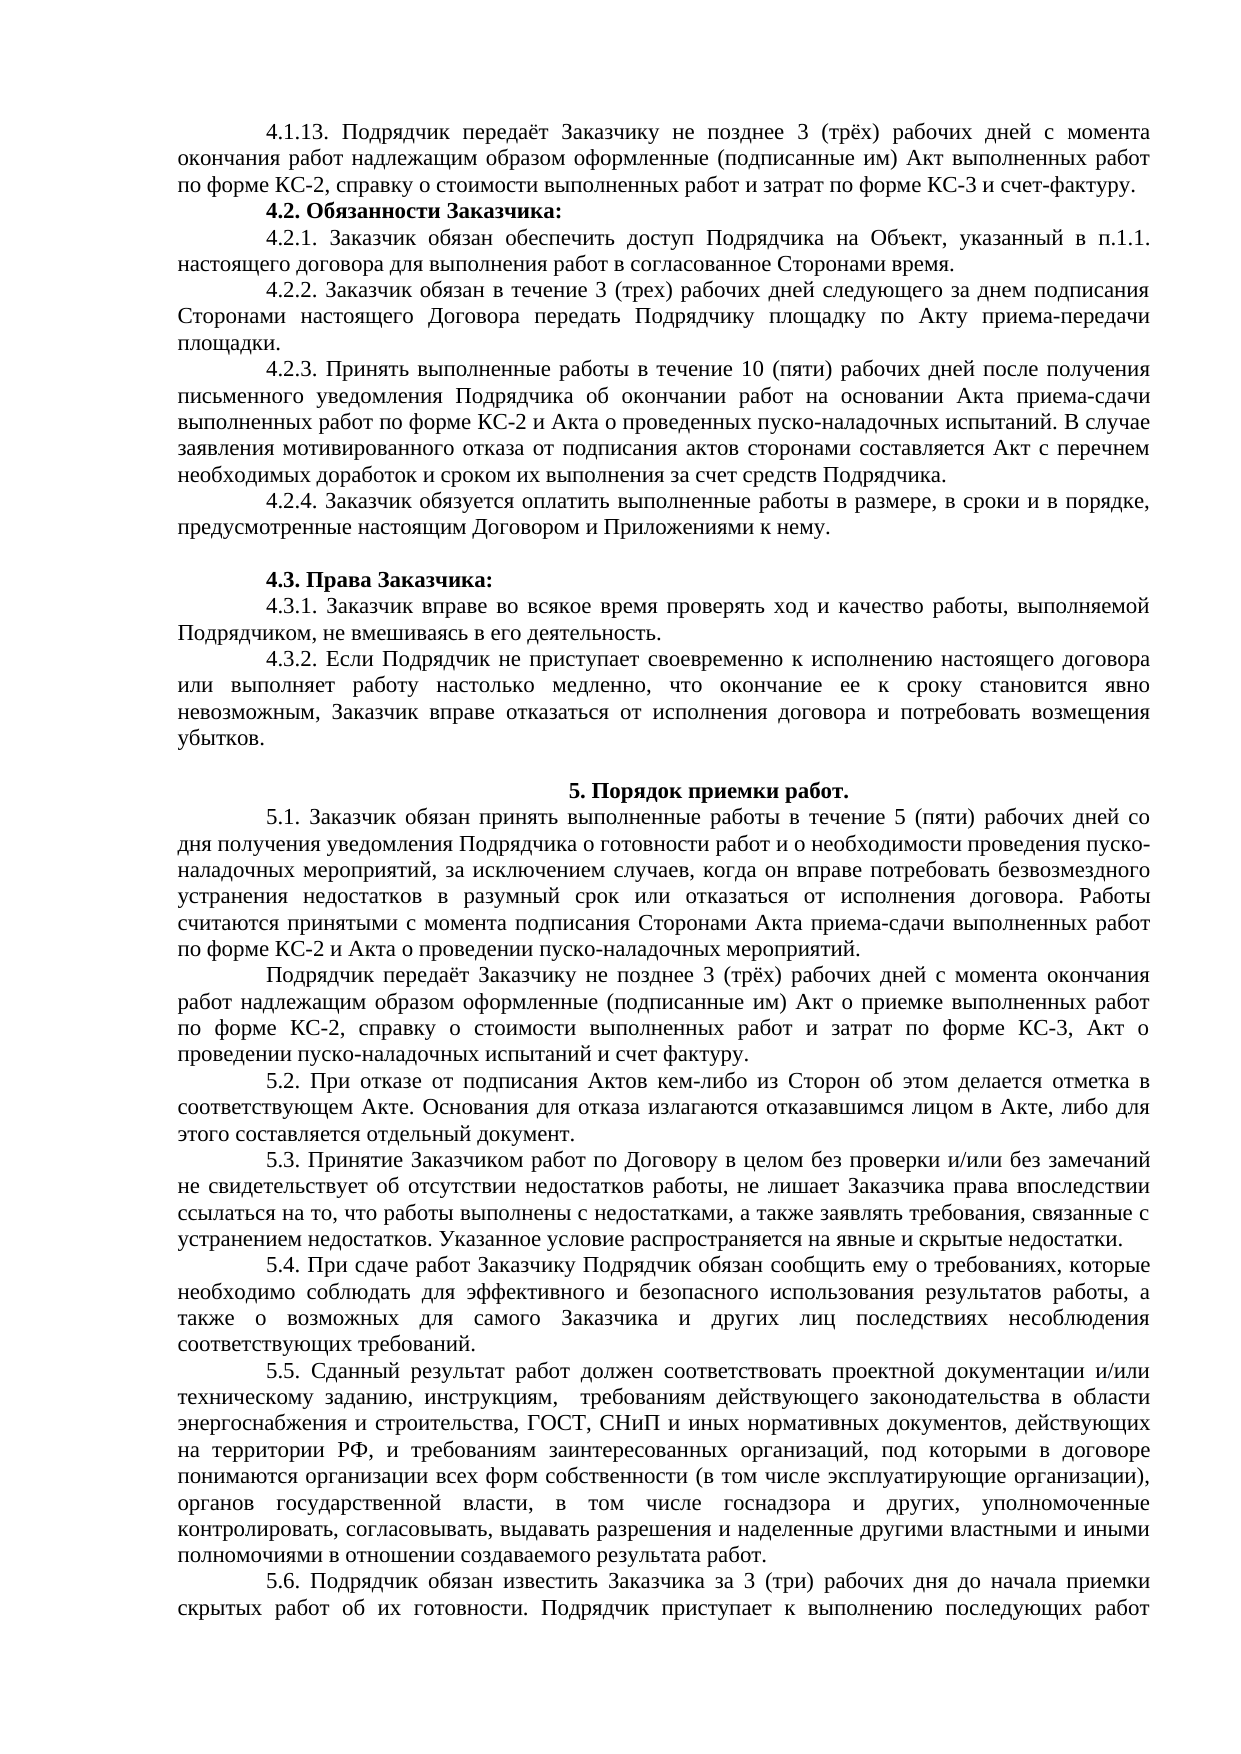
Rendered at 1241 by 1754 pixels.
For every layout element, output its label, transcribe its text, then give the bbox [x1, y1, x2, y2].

text 5.1. Заказчик обязан принять выполненные работы в течение 5 (пяти) рабочих дней со дня получения уведомления Подрядчика о готовности работ и о необходимости проведения пуско-наладочных мероприятий, за исключением случаев, когда он вправе потребовать безвозмездного устранения недостатков в разумный срок или отказаться от исполнения договора. Работы считаются принятыми с момента подписания Сторонами Акта приема-сдачи выполненных работ по форме КС-2 и Акта о проведении пуско-наладочных мероприятий. [177, 803, 1152, 961]
text 4.2.1. Заказчик обязан обеспечить доступ Подрядчика на Объект, указанный в п.1.1. настоящего договора для выполнения работ в согласованное Сторонами время. [177, 223, 1152, 276]
text 4.1.13. Подрядчик передаёт Заказчику не позднее 3 (трёх) рабочих дней с момента окончания работ надлежащим образом оформленные (подписанные им) Акт выполненных работ по форме КС-2, справку о стоимости выполненных работ и затрат по форме КС-3 и счет-фактуру. [177, 118, 1152, 197]
text 4.2.2. Заказчик обязан в течение 3 (трех) рабочих дней следующего за днем подписания Сторонами настоящего Договора передать Подрядчику площадку по Акту приема-передачи площадки. [177, 276, 1152, 355]
text 4.3.2. Если Подрядчик не приступает своевременно к исполнению настоящего договора или выполняет работу настолько медленно, что окончание ее к сроку становится явно невозможным, Заказчик вправе отказаться от исполнения договора и потребовать возмещения убытков. [177, 645, 1152, 751]
text 5.4. При сдаче работ Заказчику Подрядчик обязан сообщить ему о требованиях, которые необходимо соблюдать для эффективного и безопасного использования результатов работы, а также о возможных для самого Заказчика и других лиц последствиях несоблюдения соответствующих требований. [177, 1251, 1152, 1357]
text 4.2.3. Принять выполненные работы в течение 10 (пяти) рабочих дней после получения письменного уведомления Подрядчика об окончании работ на основании Акта приема-сдачи выполненных работ по форме КС-2 и Акта о проведенных пуско-наладочных испытаний. В случае заявления мотивированного отказа от подписания актов сторонами составляется Акт с перечнем необходимых доработок и сроком их выполнения за счет средств Подрядчика. [177, 355, 1152, 487]
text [177, 1568, 1152, 1620]
text 5.5. Сданный результат работ должен соответствовать проектной документации и/или техническому заданию, инструкциям, требованиям действующего законодательства в области энергоснабжения и строительства, ГОСТ, СНиП и иных нормативных документов, действующих на территории РФ, и требованиям заинтересованных организаций, под которыми в договоре понимаются организации всех форм собственности (в том числе эксплуатирующие организации), органов государственной власти, в том числе госнадзора и других, уполномоченные контролировать, согласовывать, выдавать разрешения и наделенные другими властными и иными полномочиями в отношении создаваемого результата работ. [177, 1357, 1152, 1568]
text 5. Порядок приемки работ. [177, 777, 1152, 803]
text Подрядчик передаёт Заказчику не позднее 3 (трёх) рабочих дней с момента окончания работ надлежащим образом оформленные (подписанные им) Акт о приемке выполненных работ по форме КС-2, справку о стоимости выполненных работ и затрат по форме КС-3, Акт о проведении пуско-наладочных испытаний и счет фактуру. [177, 961, 1152, 1067]
text 4.2.4. Заказчик обязуется оплатить выполненные работы в размере, в сроки и в порядке, предусмотренные настоящим Договором и Приложениями к нему. [177, 487, 1152, 540]
text 5.3. Принятие Заказчиком работ по Договору в целом без проверки и/или без замечаний не свидетельствует об отсутствии недостатков работы, не лишает Заказчика права впоследствии ссылаться на то, что работы выполнены с недостатками, а также заявлять требования, связанные с устранением недостатков. Указанное условие распространяется на явные и скрытые недостатки. [177, 1146, 1152, 1251]
text 4.3.1. Заказчик вправе во всякое время проверять ход и качество работы, выполняемой Подрядчиком, не вмешиваясь в его деятельность. [177, 592, 1152, 645]
text 4.3. Права Заказчика: [177, 566, 1152, 592]
text 5.2. При отказе от подписания Актов кем-либо из Сторон об этом делается отметка в соответствующем Акте. Основания для отказа излагаются отказавшимся лицом в Акте, либо для этого составляется отдельный документ. [177, 1067, 1152, 1146]
text 4.2. Обязанности Заказчика: [177, 197, 1152, 223]
